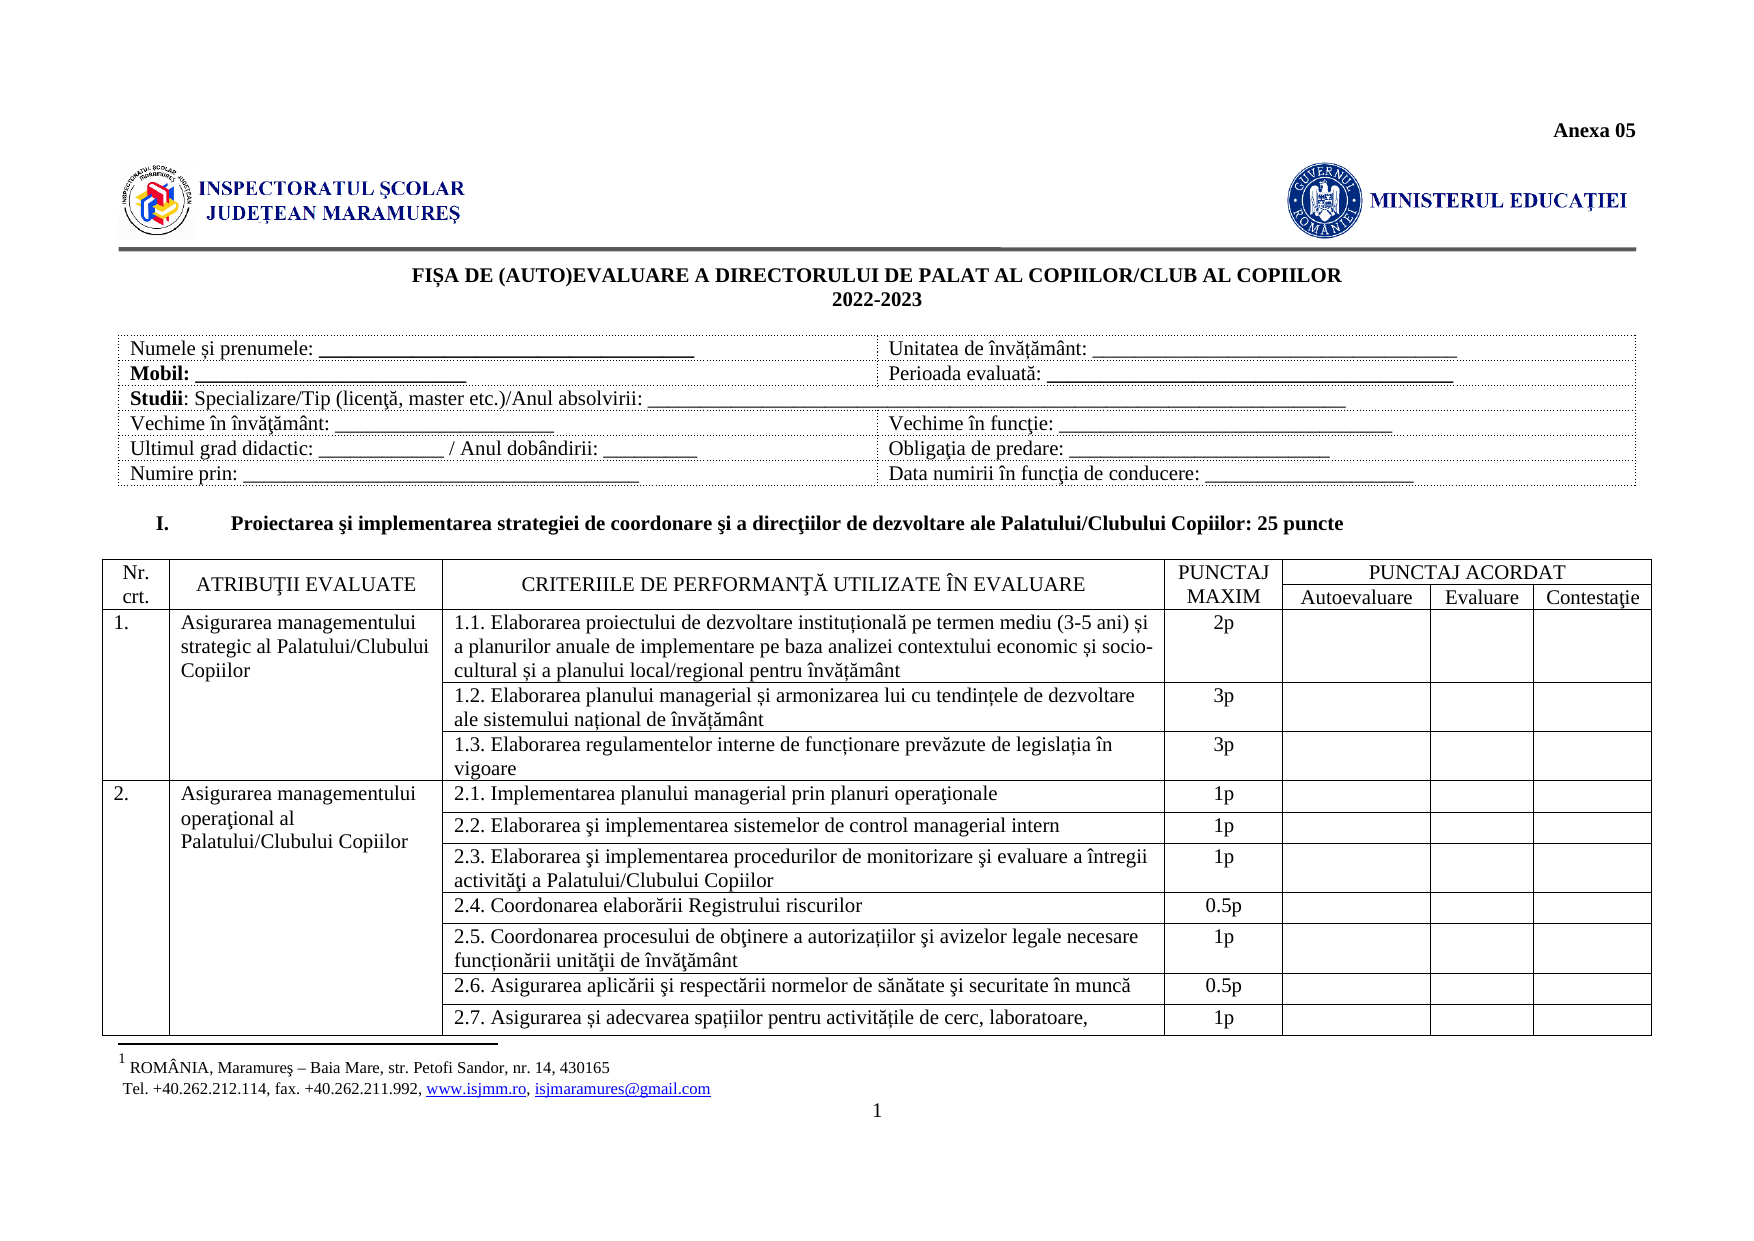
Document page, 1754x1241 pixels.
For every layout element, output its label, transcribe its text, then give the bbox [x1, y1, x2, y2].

table_cell [1283, 683, 1430, 731]
table_cell 1. [103, 610, 169, 780]
table_cell [1534, 610, 1651, 682]
table_cell 2.1. Implementarea planului managerial prin planuri operaţionale [443, 781, 1164, 812]
table_cell 3p [1165, 732, 1282, 780]
table_cell 3p [1165, 683, 1282, 731]
table_cell [1283, 844, 1430, 892]
text FIȘA DE (AUTO)EVALUARE A DIRECTORULUI DE PALAT AL COPIILOR/CLUB AL COPIILOR [118, 262, 1636, 287]
table_cell Numire prin: ______________________________________ [119, 460, 877, 485]
table_header ATRIBUŢII EVALUATE [170, 560, 442, 609]
table_cell Evaluare [1431, 585, 1533, 609]
text Anexa 05 [118, 118, 1636, 142]
table_cell 2. [103, 781, 169, 1035]
table_cell [1431, 683, 1533, 731]
table_cell [1283, 893, 1430, 923]
table_cell 2p [1165, 610, 1282, 682]
table_header Nr. crt. [103, 560, 169, 609]
table_cell 1.2. Elaborarea planului managerial și armonizarea lui cu tendințele de dezvoltare ale sistemului național de învățământ [443, 683, 1164, 731]
table_cell 1p [1165, 844, 1282, 892]
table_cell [443, 1005, 1164, 1035]
table_cell Vechime în învăţământ: _____________________ [119, 410, 877, 435]
table_cell [1283, 781, 1430, 812]
table_cell [1534, 781, 1651, 812]
table_cell 1p [1165, 924, 1282, 972]
table_cell Asigurarea managementului strategic al Palatului/Clubului Copiilor [170, 610, 442, 780]
table_cell 0.5p [1165, 893, 1282, 923]
table_cell Autoevaluare [1283, 585, 1430, 609]
table_cell [1431, 974, 1533, 1004]
table_cell [1534, 974, 1651, 1004]
table_cell Mobil: __________________________ [119, 360, 877, 385]
table_cell [1534, 893, 1651, 923]
table_cell 2.4. Coordonarea elaborării Registrului riscurilor [443, 893, 1164, 923]
table_cell [1431, 610, 1533, 682]
picture [118, 161, 471, 239]
table_cell [1431, 924, 1533, 972]
table_cell [1431, 1005, 1533, 1035]
table_cell [1534, 813, 1651, 843]
table_cell Asigurarea managementului operaţional al Palatului/Clubului Copiilor [170, 781, 442, 1035]
table_cell 1.1. Elaborarea proiectului de dezvoltare instituțională pe termen mediu (3-5 ani) și a planurilor anuale de implementare pe baza analizei contextului economic și socio-cultural și a planului local/regional pentru învățământ [443, 610, 1164, 682]
table_cell 1.3. Elaborarea regulamentelor interne de funcționare prevăzute de legislația în vigoare [443, 732, 1164, 780]
table_cell 1p [1165, 813, 1282, 843]
table_header Numele și prenumele: ____________________________________ [119, 335, 877, 360]
table_cell 0.5p [1165, 974, 1282, 1004]
table_cell Perioada evaluată: _______________________________________ [877, 360, 1635, 385]
table_cell [1283, 1005, 1430, 1035]
table_header Unitatea de învățământ: ___________________________________ [877, 335, 1635, 360]
table_cell 2.6. Asigurarea aplicării şi respectării normelor de sănătate şi securitate în muncă [443, 974, 1164, 1004]
table_cell [1283, 732, 1430, 780]
text 2022-2023 [118, 287, 1636, 311]
table_cell [1534, 1005, 1651, 1035]
table_cell Data numirii în funcţia de conducere: ____________________ [877, 460, 1635, 485]
table_cell [1431, 781, 1533, 812]
subtitle Proiectarea şi implementarea strategiei de coordonare şi a direcţiilor de dezvoltare ale Palatului/Clubului Copiilor: 25 puncte [156, 510, 1636, 534]
table_cell Ultimul grad didactic: ____________ / Anul dobândirii: _________ [119, 435, 877, 460]
table_cell [1534, 683, 1651, 731]
table_header PUNCTAJ MAXIM [1165, 560, 1282, 609]
picture [1286, 161, 1631, 239]
table_cell [1283, 974, 1430, 1004]
table_cell 1p [1165, 1005, 1282, 1035]
table_cell [1283, 813, 1430, 843]
table_cell Studii: Specializare/Tip (licenţă, master etc.)/Anul absolvirii: ___________________________________________________________________ [119, 385, 1635, 410]
table_cell [1534, 732, 1651, 780]
table_cell Vechime în funcţie: ________________________________ [877, 410, 1635, 435]
table_cell [1431, 844, 1533, 892]
table_cell 2.3. Elaborarea şi implementarea procedurilor de monitorizare şi evaluare a întregii activităţi a Palatului/Clubului Copiilor [443, 844, 1164, 892]
table_cell [1534, 924, 1651, 972]
table_header CRITERIILE DE PERFORMANŢĂ UTILIZATE ÎN EVALUARE [443, 560, 1164, 609]
table_cell [1283, 924, 1430, 972]
table_header PUNCTAJ ACORDAT [1283, 560, 1651, 584]
table_cell [1431, 813, 1533, 843]
table_cell [1283, 610, 1430, 682]
table_cell [1534, 844, 1651, 892]
table_cell Obligaţia de predare: _________________________ [877, 435, 1635, 460]
table_cell 1p [1165, 781, 1282, 812]
table_cell Contestaţie [1534, 585, 1651, 609]
table_cell 2.5. Coordonarea procesului de obţinere a autorizațiilor şi avizelor legale necesare funcționării unităţii de învăţământ [443, 924, 1164, 972]
table_cell [1431, 893, 1533, 923]
table_cell 2.2. Elaborarea şi implementarea sistemelor de control managerial intern [443, 813, 1164, 843]
table_cell [1431, 732, 1533, 780]
